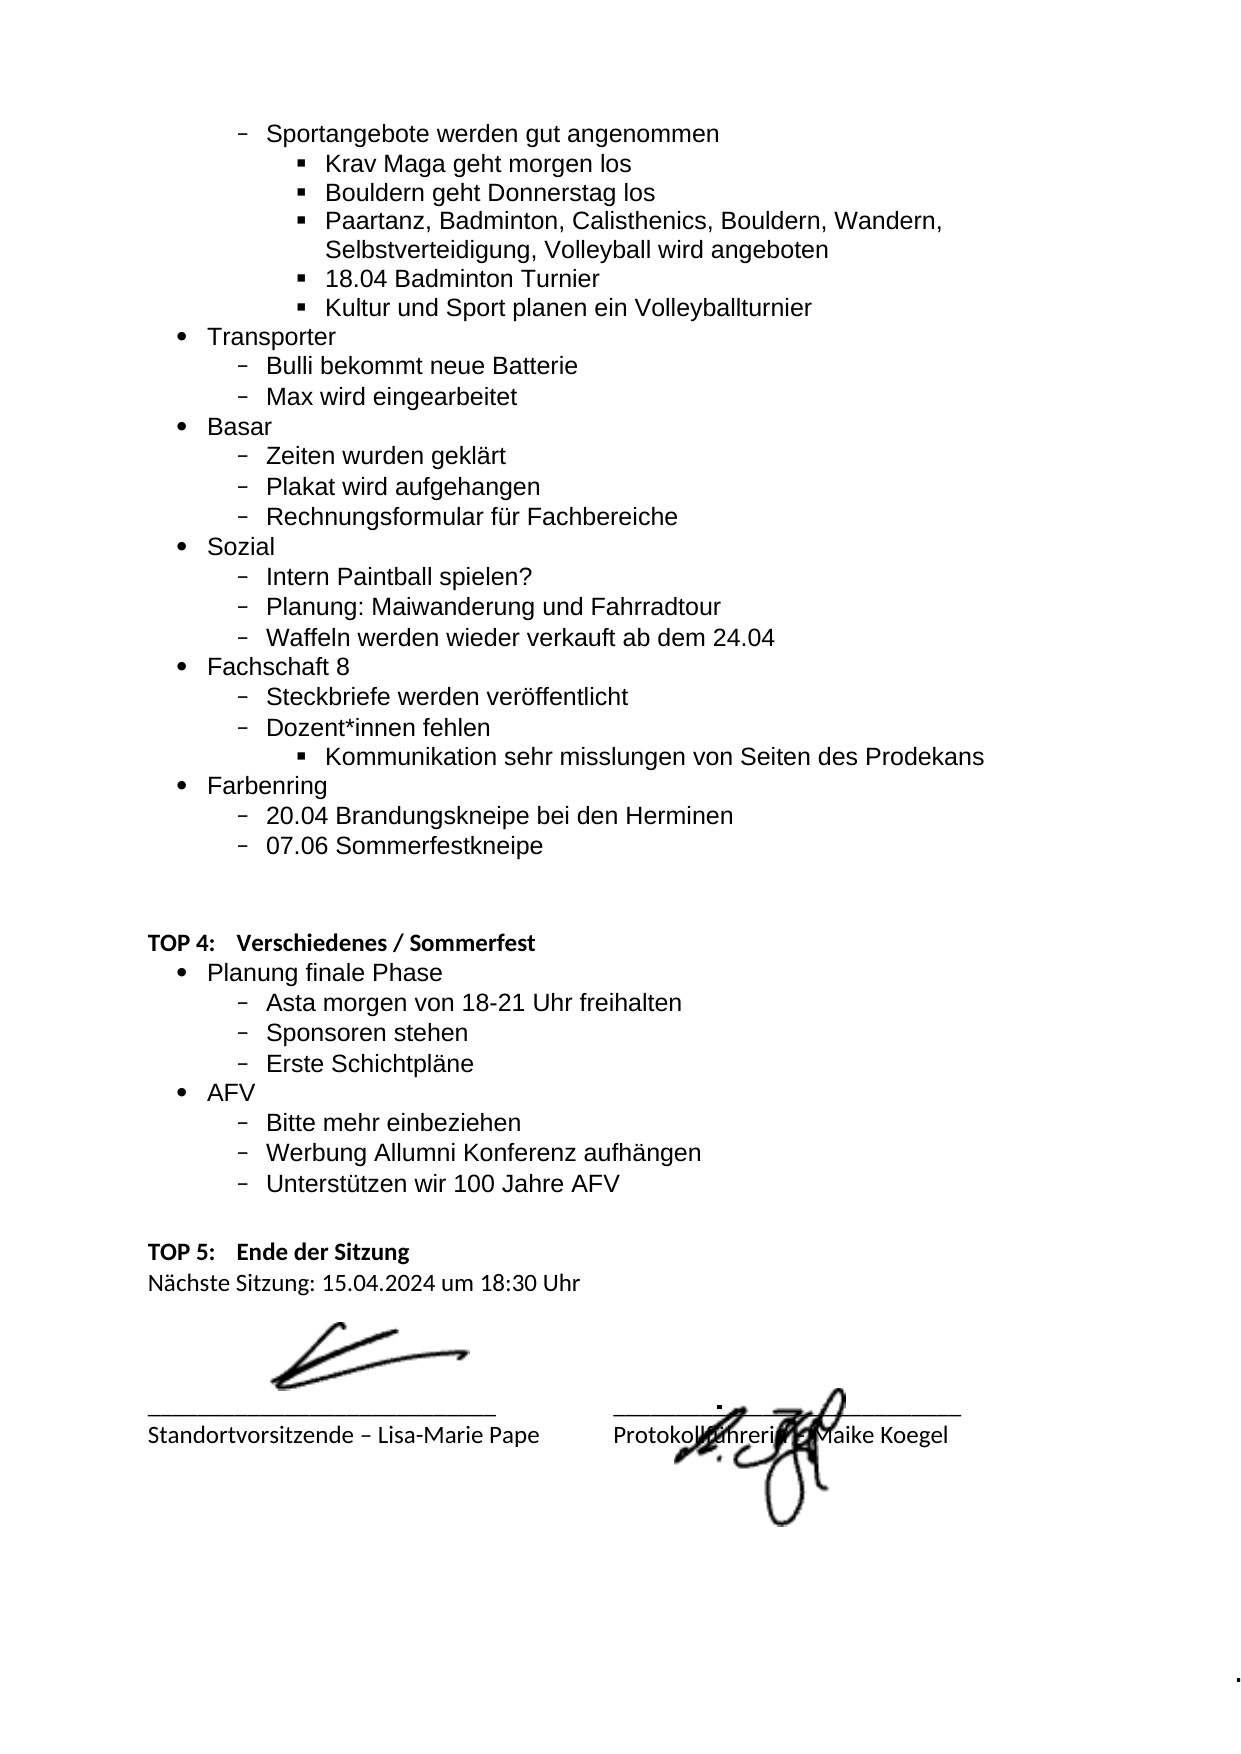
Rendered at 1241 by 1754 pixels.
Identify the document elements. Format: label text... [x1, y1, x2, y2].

list Dozent*innen fehlen [236, 712, 1092, 742]
picture [674, 1388, 846, 1527]
list 18.04 Badminton Turnier [295, 264, 1092, 293]
list Sponsoren stehen [236, 1017, 1092, 1048]
table_header ____________________________ Protokollführerin – Maike Koegel [613, 1389, 674, 1526]
table_header ____________________________ Protokollführerin – Maike Koegel [846, 1389, 1093, 1526]
subtitle Verschiedenes / Sommerfest [148, 927, 1092, 958]
list Planung: Maiwanderung und Fahrradtour [236, 591, 1092, 622]
list Transporter [177, 322, 1092, 351]
list 20.04 Brandungskneipe bei den Herminen [236, 800, 1092, 831]
list Max wird eingearbeitet [236, 381, 1092, 412]
text Nächste Sitzung: 15.04.2024 um 18:30 Uhr [148, 1267, 1092, 1297]
picture [270, 1322, 470, 1391]
list Zeiten wurden geklärt [236, 440, 1092, 471]
list Bitte mehr einbeziehen [236, 1107, 1092, 1138]
list Basar [177, 412, 1092, 440]
list Steckbriefe werden veröffentlicht [236, 681, 1092, 712]
list Fachschaft 8 [177, 652, 1092, 681]
list Bulli bekommt neue Batterie [236, 351, 1092, 381]
list Kultur und Sport planen ein Volleyballturnier [295, 293, 1092, 322]
list Unterstützen wir 100 Jahre AFV [236, 1168, 1092, 1199]
list Krav Maga geht morgen los [295, 149, 1092, 177]
list Erste Schichtpläne [236, 1048, 1092, 1078]
list Bouldern geht Donnerstag los [295, 177, 1092, 206]
list Plakat wird aufgehangen [236, 471, 1092, 501]
table_header ____________________________ Standortvorsitzende – Lisa-Marie Pape [148, 1389, 613, 1526]
list Asta morgen von 18-21 Uhr freihalten [236, 987, 1092, 1017]
list Farbenring [177, 771, 1092, 800]
list Paartanz, Badminton, Calisthenics, Bouldern, Wandern, Selbstverteidigung, Volleyball wird angeboten [295, 206, 1092, 264]
list Sportangebote werden gut angenommen [236, 118, 1092, 149]
list Planung finale Phase [177, 958, 1092, 987]
list Intern Paintball spielen? [236, 561, 1092, 591]
list Rechnungsformular für Fachbereiche [236, 501, 1092, 532]
list Kommunikation sehr misslungen von Seiten des Prodekans [295, 742, 1092, 771]
list Waffeln werden wieder verkauft ab dem 24.04 [236, 622, 1092, 652]
list AFV [177, 1078, 1092, 1107]
list Sozial [177, 532, 1092, 561]
list Werbung Allumni Konferenz aufhängen [236, 1138, 1092, 1168]
subtitle Ende der Sitzung [148, 1236, 1092, 1267]
list 07.06 Sommerfestkneipe [236, 831, 1092, 861]
